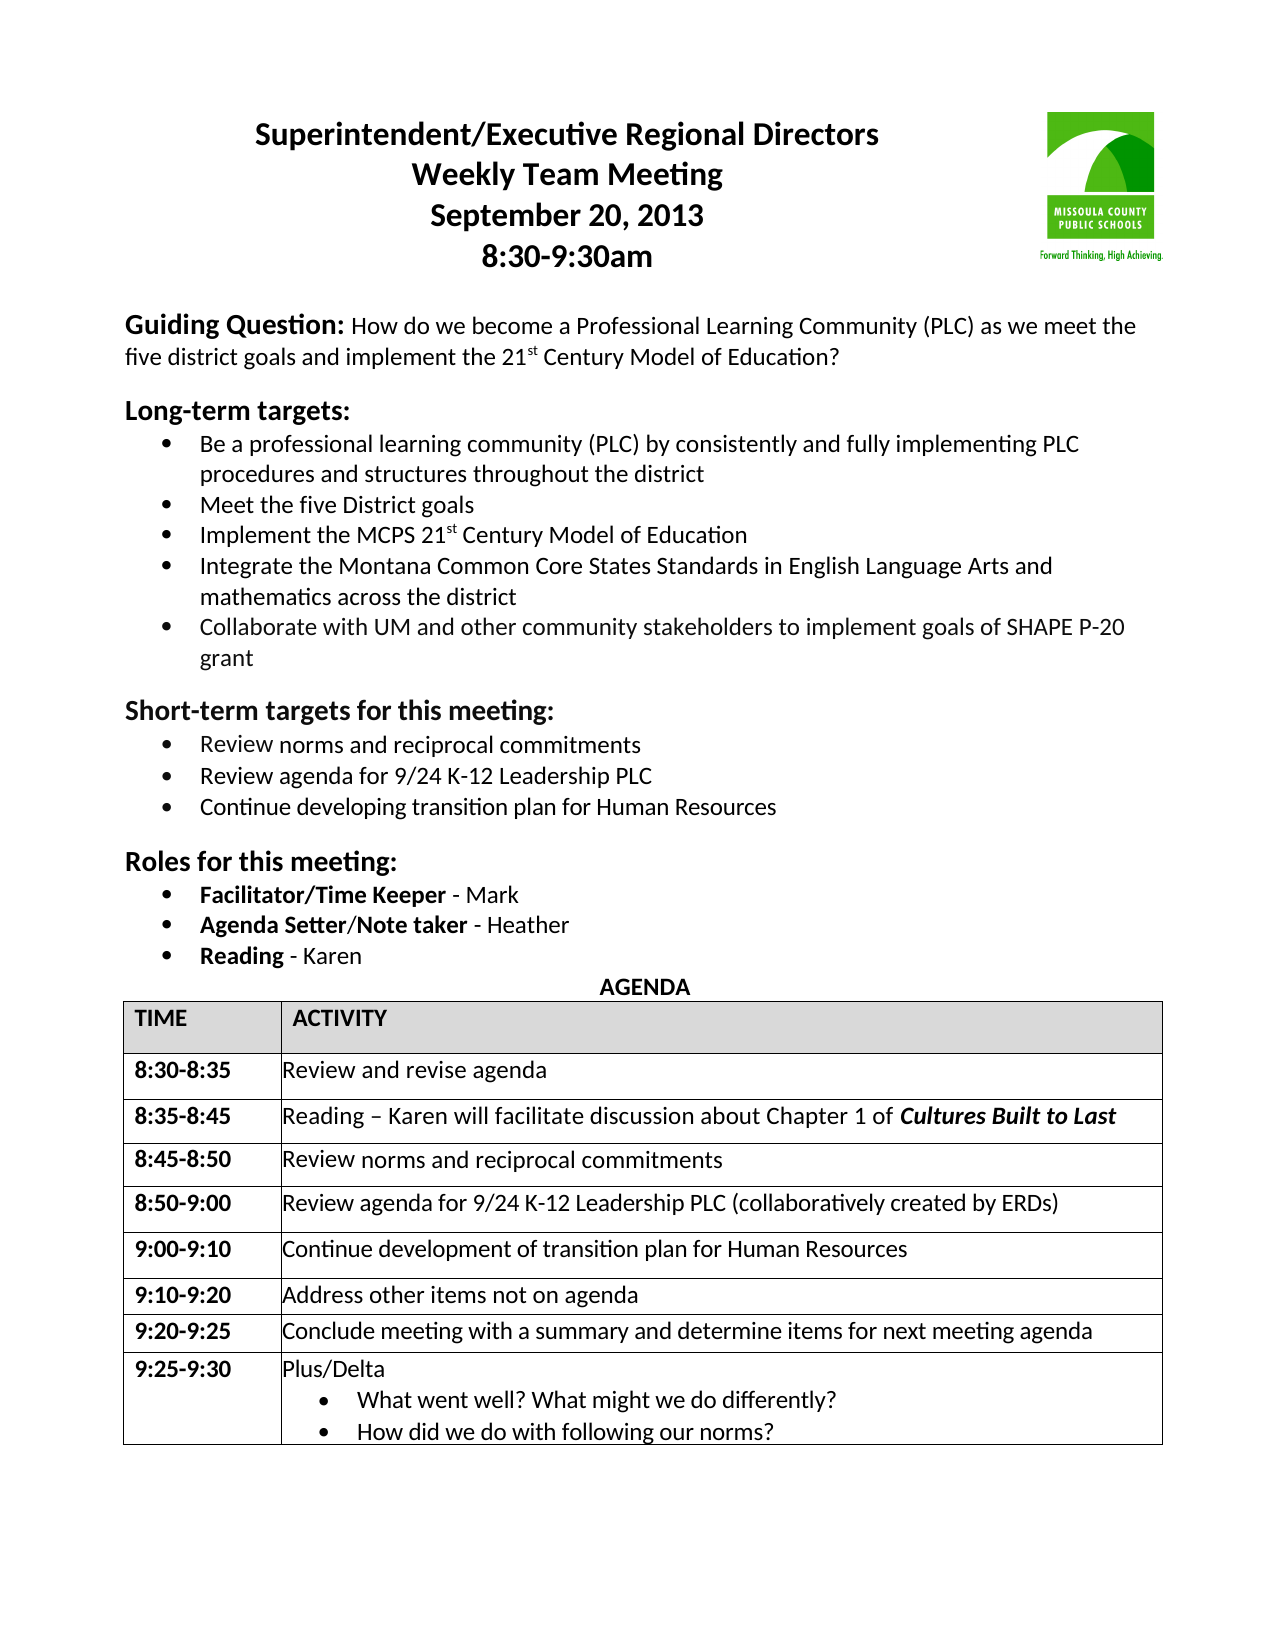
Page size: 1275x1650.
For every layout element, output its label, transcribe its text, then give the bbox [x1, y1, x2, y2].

text 8:30-9:30am [112, 235, 1164, 275]
table_cell Plus/Delta What went well? What might we do differently? How did we do with following our norms? [282, 1353, 1162, 1444]
table_cell Review and revise agenda [282, 1054, 1162, 1099]
table_cell Reading – Karen will facilitate discussion about Chapter 1 of Cultures Built to Last [282, 1100, 1162, 1142]
list Facilitator/Time Keeper - Mark [162, 879, 1164, 909]
list Collaborate with UM and other community stakeholders to implement goals of SHAPE P-20 grant [162, 611, 1164, 672]
list Review norms and reciprocal commitments [162, 728, 1164, 760]
table_header TIME [124, 1002, 281, 1053]
list Implement the MCPS 21st Century Model of Education [162, 519, 1164, 550]
text Superintendent/Executive Regional Directors [112, 112, 1040, 153]
table_cell 9:20-9:25 [124, 1315, 281, 1352]
table_cell Review agenda for 9/24 K-12 Leadership PLC (collaboratively created by ERDs) [282, 1187, 1162, 1232]
table_cell 9:00-9:10 [124, 1233, 281, 1278]
list Agenda Setter/Note taker - Heather [162, 909, 1164, 940]
text Long-term targets: [125, 392, 1164, 428]
table_cell 9:25-9:30 [124, 1353, 281, 1444]
picture [1040, 112, 1163, 261]
table_cell 8:35-8:45 [124, 1100, 281, 1142]
table_cell 8:30-8:35 [124, 1054, 281, 1099]
text Weekly Team Meeting [112, 153, 1040, 194]
list Continue developing transition plan for Human Resources [162, 791, 1164, 823]
table_header ACTIVITY [282, 1002, 1162, 1053]
text September 20, 2013 [112, 194, 1040, 235]
text AGENDA [125, 971, 1164, 1001]
list Reading - Karen [162, 940, 1164, 971]
list Integrate the Montana Common Core States Standards in English Language Arts and mathematics across the district [162, 550, 1164, 611]
table_cell Review norms and reciprocal commitments [282, 1144, 1162, 1186]
text Roles for this meeting: [125, 843, 1164, 879]
table_cell Conclude meeting with a summary and determine items for next meeting agenda [282, 1315, 1162, 1352]
table_cell 8:50-9:00 [124, 1187, 281, 1232]
table_cell Continue development of transition plan for Human Resources [282, 1233, 1162, 1278]
text Guiding Question: How do we become a Professional Learning Community (PLC) as we meet the five district goals and implement the 21st Century Model of Education? [125, 306, 1164, 372]
list Review agenda for 9/24 K-12 Leadership PLC [162, 760, 1164, 791]
table_cell 8:45-8:50 [124, 1144, 281, 1186]
list Meet the five District goals [162, 489, 1164, 519]
text Short-term targets for this meeting: [125, 692, 1164, 728]
list Be a professional learning community (PLC) by consistently and fully implementing PLC procedures and structures throughout the district [162, 428, 1164, 489]
table_cell Address other items not on agenda [282, 1279, 1162, 1314]
table_cell 9:10-9:20 [124, 1279, 281, 1314]
